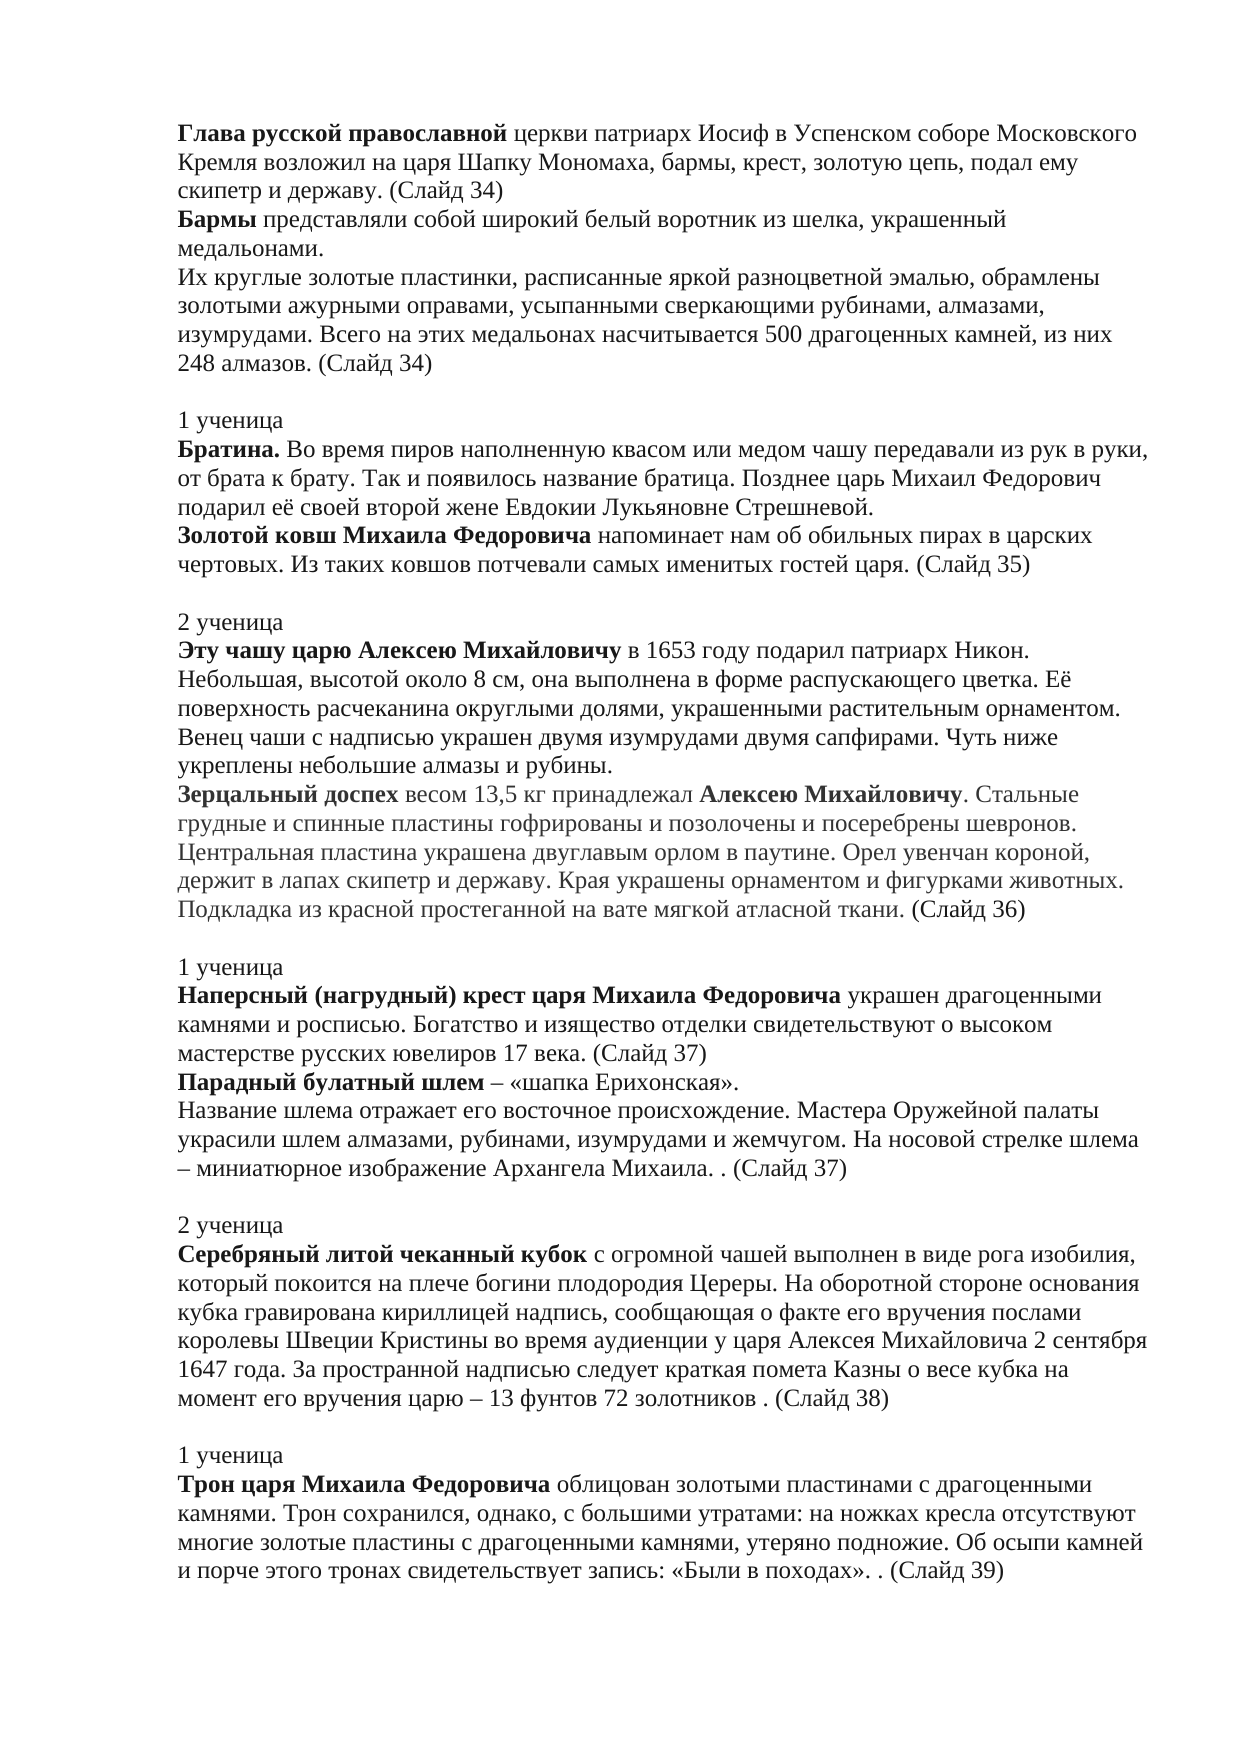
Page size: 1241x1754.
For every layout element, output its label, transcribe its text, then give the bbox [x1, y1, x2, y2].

text Бармы представляли собой широкий белый воротник из шелка, украшенный медальонами. Их круглые золотые пластинки, расписанные яркой разноцветной эмалью, обрамлены золотыми ажурными оправами, усыпанными сверкающими рубинами, алмазами, изумрудами. Всего на этих медальонах насчитывается 500 драгоценных камней, из них 248 алмазов. (Слайд 34) [318, 204, 1152, 377]
text 1 ученица [177, 1441, 1152, 1469]
text 2 ученица [177, 1211, 1152, 1239]
text Братина. Во время пиров наполненную квасом или медом чашу передавали из рук в руки, от брата к брату. Так и появилось название братица. Позднее царь Михаил Федорович подарил её своей второй жене Евдокии Лукьяновне Стрешневой. [177, 434, 1152, 521]
text 1 ученица [177, 952, 1152, 981]
text Глава русской православной церкви патриарх Иосиф в Успенском соборе Московского Кремля возложил на царя Шапку Мономаха, бармы, крест, золотую цепь, подал ему скипетр и державу. (Слайд 34) [383, 118, 1152, 204]
text 1 ученица [177, 406, 1152, 434]
text Название шлема отражает его восточное происхождение. Мастера Оружейной палаты украсили шлем алмазами, рубинами, изумрудами и жемчугом. На носовой стрелке шлема – миниатюрное изображение Архангела Михаила. . (Слайд 37) [177, 1096, 1152, 1182]
text Зерцальный доспех весом 13,5 кг принадлежал Алексею Михайловичу. Стальные грудные и спинные пластины гофрированы и позолочены и посеребрены шевронов. Центральная пластина украшена двуглавым орлом в паутине. Орел увенчан короной, держит в лапах скипетр и державу. Края украшены орнаментом и фигурками животных. Подкладка из красной простеганной на вате мягкой атласной ткани. (Слайд 36) [911, 779, 1152, 923]
text Эту чашу царю Алексею Михайловичу в 1653 году подарил патриарх Никон. Небольшая, высотой около 8 см, она выполнена в форме распускающего цветка. Её поверхность расчеканина округлыми долями, украшенными растительным орнаментом. Венец чаши с надписью украшен двумя изумрудами двумя сапфирами. Чуть ниже укреплены небольшие алмазы и рубины. [177, 636, 1152, 779]
text Парадный булатный шлем – «шапка Ерихонская». [177, 1067, 1152, 1096]
text Серебряный литой чеканный кубок с огромной чашей выполнен в виде рога изобилия, который покоится на плече богини плодородия Цереры. На оборотной стороне основания кубка гравирована кириллицей надпись, сообщающая о факте его вручения послами королевы Швеции Кристины во время аудиенции у царя Алексея Михайловича 2 сентября 1647 года. За пространной надписью следует краткая помета Казны о весе кубка на момент его вручения царю – 13 фунтов 72 золотников . (Слайд 38) [762, 1239, 1152, 1412]
text Трон царя Михаила Федоровича облицован золотыми пластинами с драгоценными камнями. Трон сохранился, однако, с большими утратами: на ножках кресла отсутствуют многие золотые пластины с драгоценными камнями, утеряно подножие. Об осыпи камней и порче этого тронах свидетельствует запись: «Были в походах». . (Слайд 39) [177, 1469, 1152, 1584]
text Золотой ковш Михаила Федоровича напоминает нам об обильных пирах в царских чертовых. Из таких ковшов потчевали самых именитых гостей царя. (Слайд 35) [177, 521, 1152, 578]
text Наперсный (нагрудный) крест царя Михаила Федоровича украшен драгоценными камнями и росписью. Богатство и изящество отделки свидетельствуют о высоком мастерстве русских ювелиров 17 века. (Слайд 37) [177, 981, 1152, 1067]
text 2 ученица [177, 607, 1152, 636]
